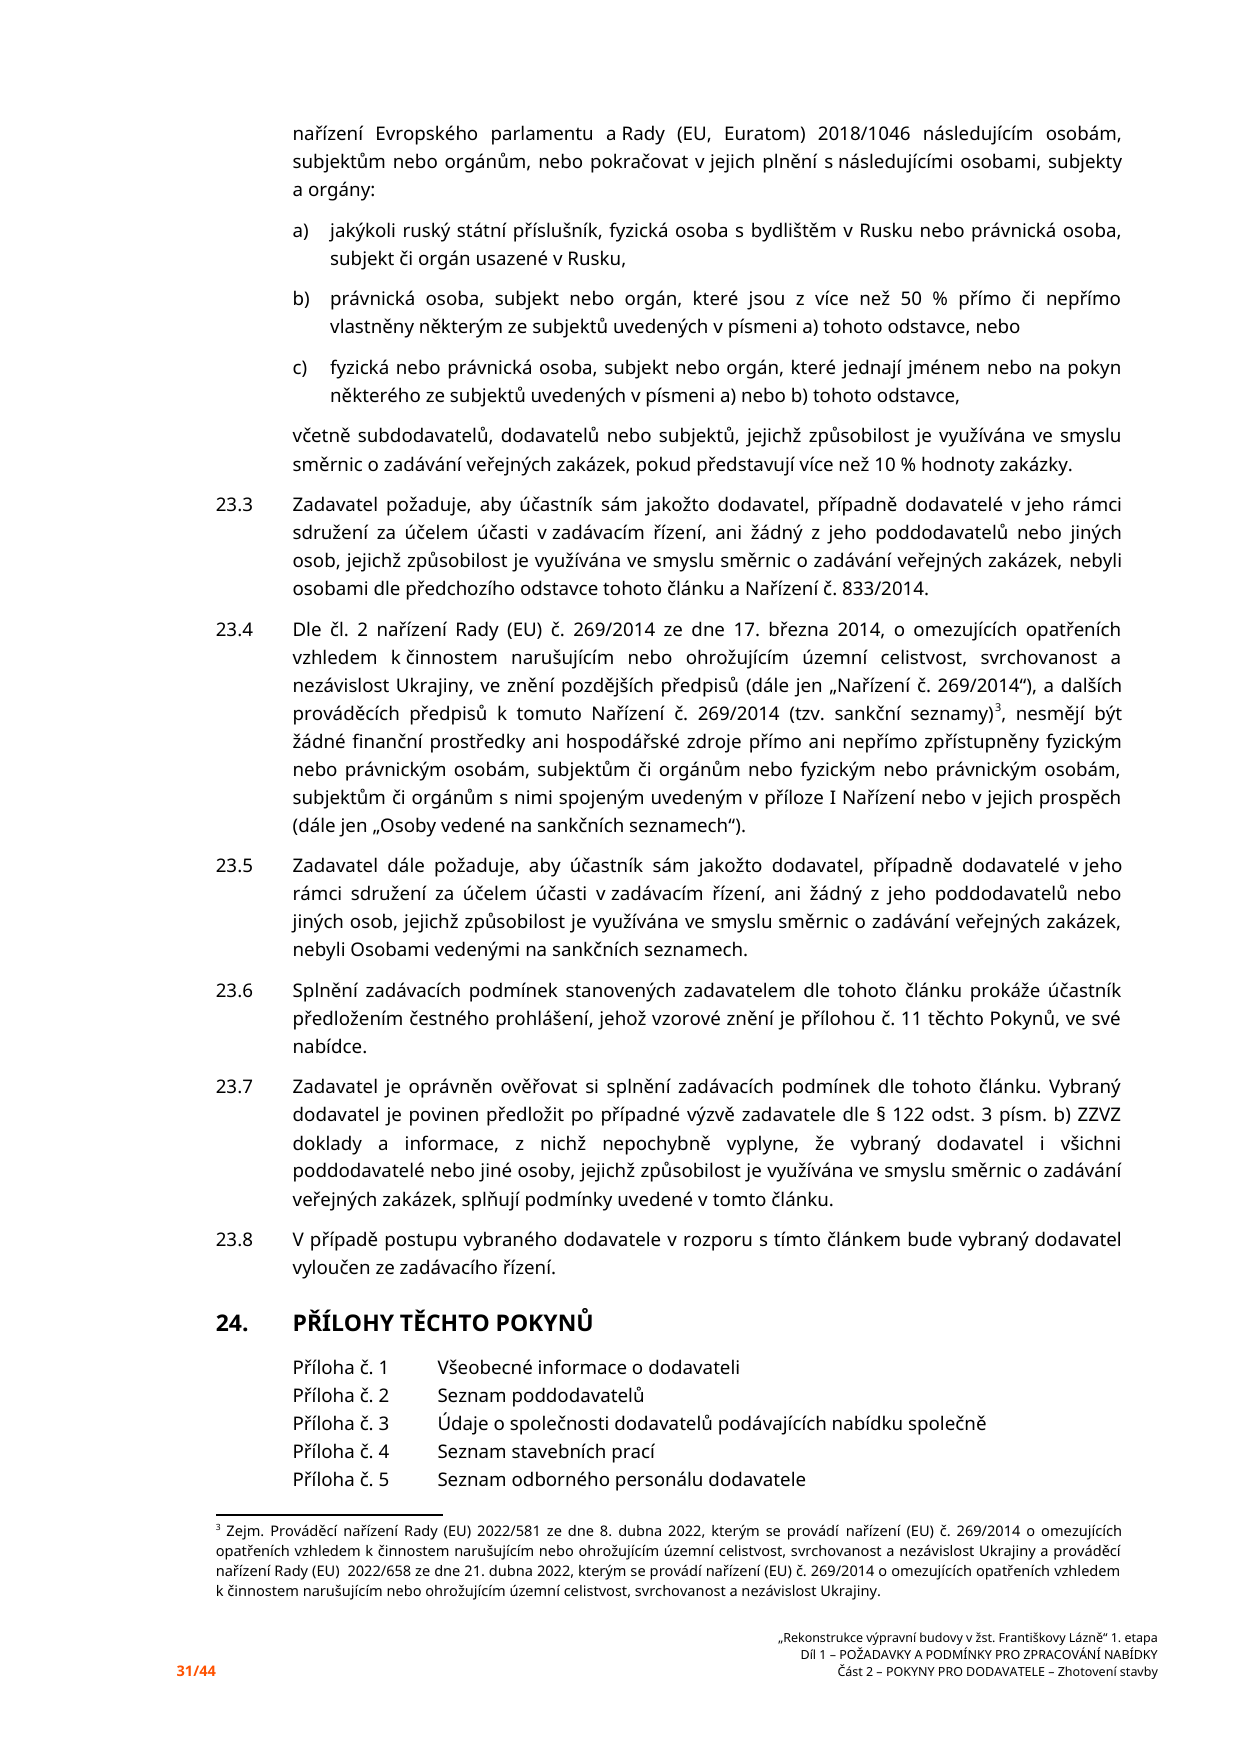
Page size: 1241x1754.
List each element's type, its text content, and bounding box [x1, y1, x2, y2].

text Příloha č. 4 Seznam stavebních prací [292, 1438, 1122, 1464]
text Příloha č. 1 Všeobecné informace o dodavateli [292, 1354, 1122, 1380]
text Zadavatel dále požaduje, aby účastník sám jakožto dodavatel, případně dodavatelé v jeho rámci sdružení za účelem účasti v zadávacím řízení, ani žádný z jeho poddodavatelů nebo jiných osob, jejichž způsobilost je využívána ve smyslu směrnic o zadávání veřejných zakázek, nebyli Osobami vedenými na sankčních seznamech. [216, 853, 1122, 962]
text Zadavatel je oprávněn ověřovat si splnění zadávacích podmínek dle tohoto článku. Vybraný dodavatel je povinen předložit po případné výzvě zadavatele dle § 122 odst. 3 písm. b) ZZVZ doklady a informace, z nichž nepochybně vyplyne, že vybraný dodavatel i všichni poddodavatelé nebo jiné osoby, jejichž způsobilost je využívána ve smyslu směrnic o zadávání veřejných zakázek, splňují podmínky uvedené v tomto článku. [216, 1074, 1122, 1211]
text Příloha č. 5 Seznam odborného personálu dodavatele [292, 1466, 1122, 1492]
text Splnění zadávacích podmínek stanovených zadavatelem dle tohoto článku prokáže účastník předložením čestného prohlášení, jehož vzorové znění je přílohou č. 11 těchto Pokynů, ve své nabídce. [216, 977, 1122, 1059]
text Příloha č. 2 Seznam poddodavatelů [292, 1382, 1122, 1408]
text V případě postupu vybraného dodavatele v rozporu s tímto článkem bude vybraný dodavatel vyloučen ze zadávacího řízení. [216, 1226, 1122, 1280]
text PŘÍLOHY TĚCHTO POKYNŮ [216, 1307, 1122, 1339]
text Zadavatel požaduje, aby účastník sám jakožto dodavatel, případně dodavatelé v jeho rámci sdružení za účelem účasti v zadávacím řízení, ani žádný z jeho poddodavatelů nebo jiných osob, jejichž způsobilost je využívána ve smyslu směrnic o zadávání veřejných zakázek, nebyli osobami dle předchozího odstavce tohoto článku a Nařízení č. 833/2014. [216, 491, 1122, 601]
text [216, 121, 1122, 202]
list právnická osoba, subjekt nebo orgán, které jsou z více než 50 % přímo či nepřímo vlastněny některým ze subjektů uvedených v písmeni a) tohoto odstavce, nebo [292, 286, 1122, 339]
list fyzická nebo právnická osoba, subjekt nebo orgán, které jednají jménem nebo na pokyn některého ze subjektů uvedených v písmeni a) nebo b) tohoto odstavce, [292, 354, 1122, 408]
text Dle čl. 2 nařízení Rady (EU) č. 269/2014 ze dne 17. března 2014, o omezujících opatřeních vzhledem k činnostem narušujícím nebo ohrožujícím územní celistvost, svrchovanost a nezávislost Ukrajiny, ve znění pozdějších předpisů (dále jen „Nařízení č. 269/2014“), a dalších prováděcích předpisů k tomuto Nařízení č. 269/2014 (tzv. sankční seznamy), nesmějí být žádné finanční prostředky ani hospodářské zdroje přímo ani nepřímo zpřístupněny fyzickým nebo právnickým osobám, subjektům či orgánům nebo fyzickým nebo právnickým osobám, subjektům či orgánům s nimi spojeným uvedeným v příloze I Nařízení nebo v jejich prospěch (dále jen „Osoby vedené na sankčních seznamech“). [216, 616, 1122, 838]
text Příloha č. 3 Údaje o společnosti dodavatelů podávajících nabídku společně [292, 1410, 1122, 1436]
list jakýkoli ruský státní příslušník, fyzická osoba s bydlištěm v Rusku nebo právnická osoba, subjekt či orgán usazené v Rusku, [292, 217, 1122, 271]
list včetně subdodavatelů, dodavatelů nebo subjektů, jejichž způsobilost je využívána ve smyslu směrnic o zadávání veřejných zakázek, pokud představují více než 10 % hodnoty zakázky. [292, 423, 1122, 476]
